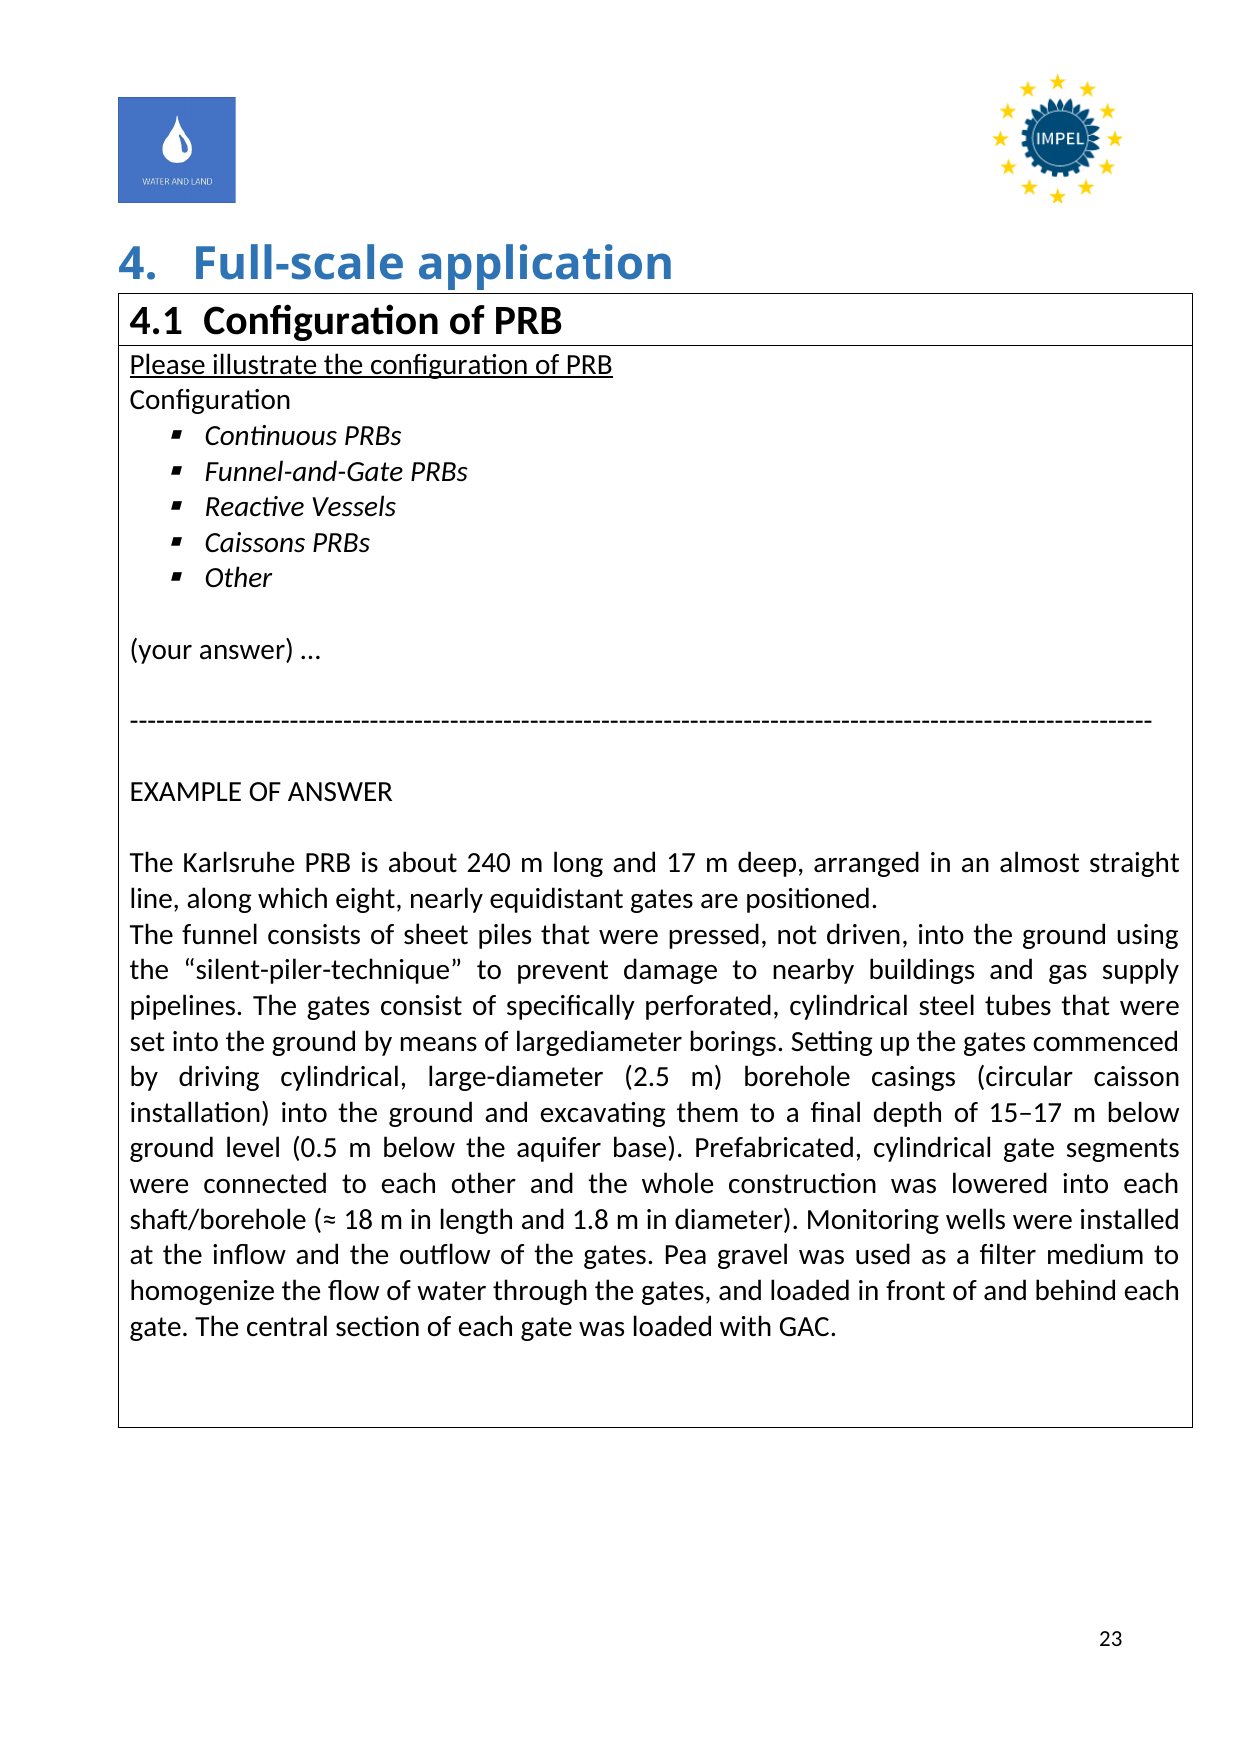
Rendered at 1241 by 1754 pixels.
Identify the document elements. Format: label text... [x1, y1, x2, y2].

picture [118, 97, 236, 203]
picture [992, 73, 1123, 203]
text Full-scale application [118, 231, 1122, 293]
table_cell Please illustrate the configuration of PRB Configuration Continuous PRBs Funnel-and-Gate PRBs Reactive Vessels Caissons PRBs Other (your answer) … ------------------------------------------------------------------------------------------------------------------- EXAMPLE OF ANSWER The Karlsruhe PRB is about 240 m long and 17 m deep, arranged in an almost straight line, along which eight, nearly equidistant gates are positioned. The funnel consists of sheet piles that were pressed, not driven, into the ground using the “silent-piler-technique” to prevent damage to nearby buildings and gas supply pipelines. The gates consist of specifically perforated, cylindrical steel tubes that were set into the ground by means of largediameter borings. Setting up the gates commenced by driving cylindrical, large-diameter (2.5 m) borehole casings (circular caisson installation) into the ground and excavating them to a final depth of 15–17 m below ground level (0.5 m below the aquifer base). Prefabricated, cylindrical gate segments were connected to each other and the whole construction was lowered into each shaft/borehole (≈ 18 m in length and 1.8 m in diameter). Monitoring wells were installed at the inflow and the outflow of the gates. Pea gravel was used as a filter medium to homogenize the flow of water through the gates, and loaded in front of and behind each gate. The central section of each gate was loaded with GAC. [119, 346, 1192, 1427]
table_header 4.1 Configuration of PRB [119, 294, 1192, 345]
